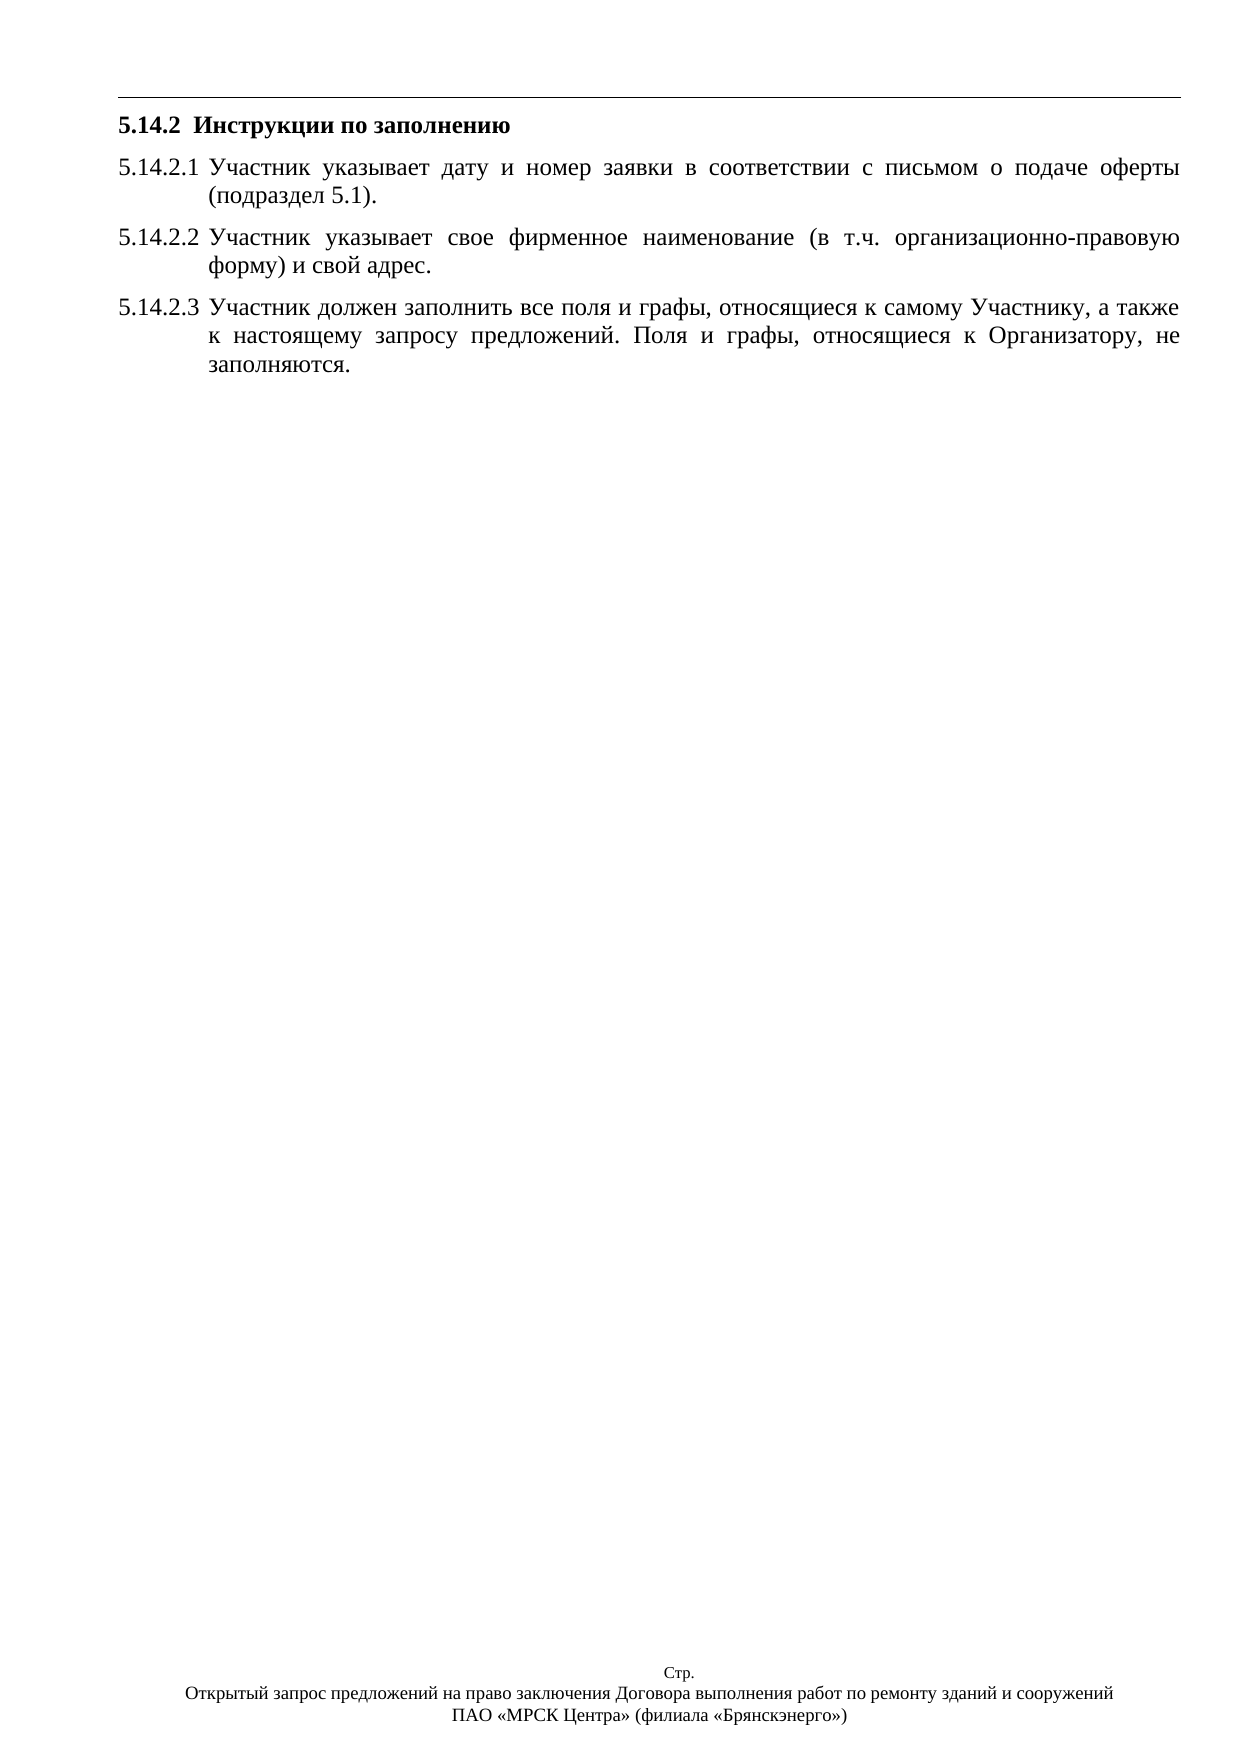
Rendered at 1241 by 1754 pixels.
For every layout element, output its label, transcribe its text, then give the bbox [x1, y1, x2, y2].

list Участник должен заполнить все поля и графы, относящиеся к самому Участнику, а также к настоящему запросу предложений. Поля и графы, относящиеся к Организатору, не заполняются. [118, 292, 1181, 378]
subtitle Инструкции по заполнению [118, 111, 1181, 139]
list Участник указывает дату и номер заявки в соответствии с письмом о подаче оферты (подраздел 5.1). [118, 152, 1181, 209]
list Участник указывает свое фирменное наименование (в т.ч. организационно-правовую форму) и свой адрес. [118, 222, 1181, 279]
